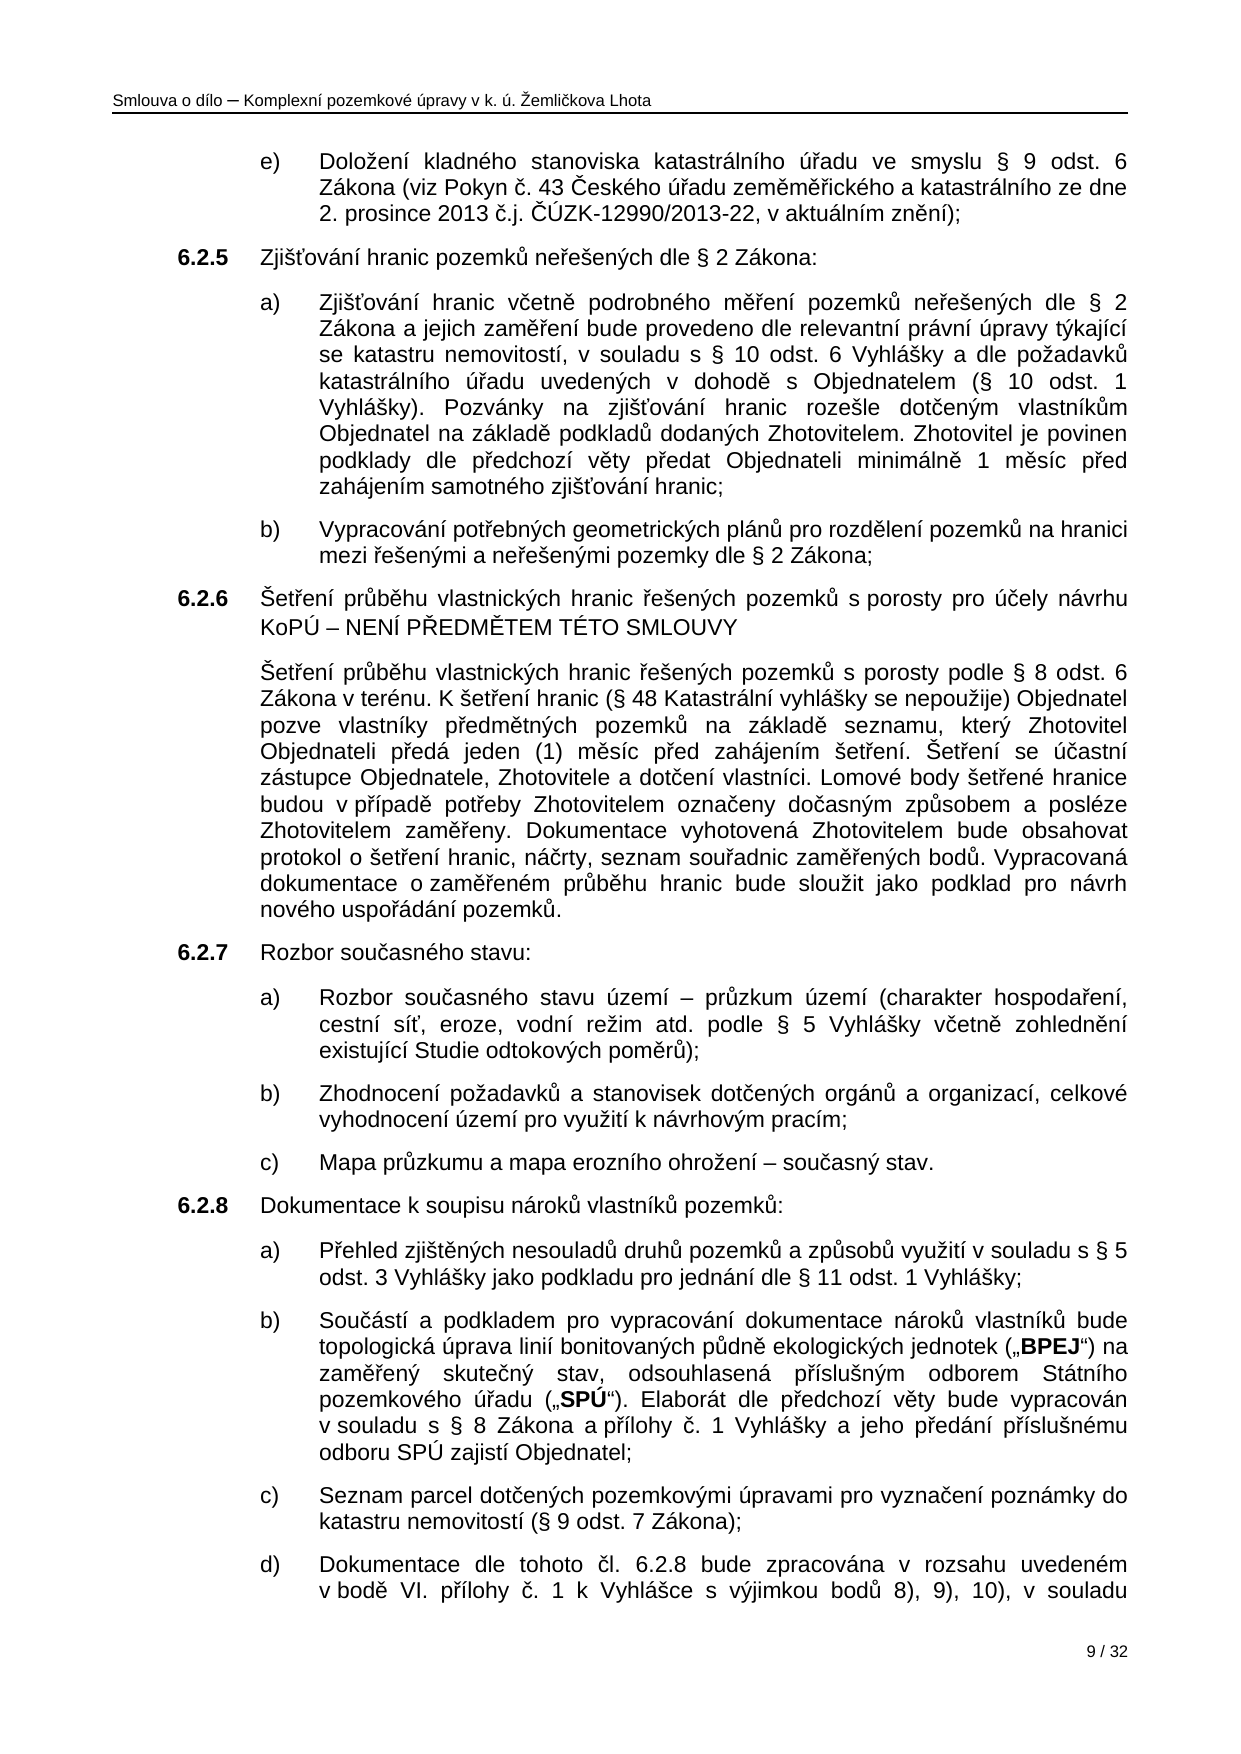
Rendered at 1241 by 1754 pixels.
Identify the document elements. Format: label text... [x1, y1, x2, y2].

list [260, 1551, 1128, 1604]
list Mapa průzkumu a mapa erozního ohrožení – současný stav. [260, 1149, 1128, 1176]
list Doložení kladného stanoviska katastrálního úřadu ve smyslu § 9 odst. 6 Zákona (viz Pokyn č. 43 Českého úřadu zeměměřického a katastrálního ze dne 2. prosince 2013 č.j. ČÚZK-12990/2013-22, v aktuálním znění); [260, 148, 1128, 227]
list Šetření průběhu vlastnických hranic řešených pozemků s porosty podle § 8 odst. 6 Zákona v terénu. K šetření hranic (§ 48 Katastrální vyhlášky se nepoužije) Objednatel pozve vlastníky předmětných pozemků na základě seznamu, který Zhotovitel Objednateli předá jeden (1) měsíc před zahájením šetření. Šetření se účastní zástupce Objednatele, Zhotovitele a dotčení vlastníci. Lomové body šetřené hranice budou v případě potřeby Zhotovitelem označeny dočasným způsobem a posléze Zhotovitelem zaměřeny. Dokumentace vyhotovená Zhotovitelem bude obsahovat protokol o šetření hranic, náčrty, seznam souřadnic zaměřených bodů. Vypracovaná dokumentace o zaměřeném průběhu hranic bude sloužit jako podklad pro návrh nového uspořádání pozemků. [260, 659, 1128, 922]
list Vypracování potřebných geometrických plánů pro rozdělení pozemků na hranici mezi řešenými a neřešenými pozemky dle § 2 Zákona; [260, 516, 1128, 569]
text Dokumentace k soupisu nároků vlastníků pozemků: [177, 1192, 1128, 1219]
list Zhodnocení požadavků a stanovisek dotčených orgánů a organizací, celkové vyhodnocení území pro využití k návrhovým pracím; [260, 1080, 1128, 1133]
list Součástí a podkladem pro vypracování dokumentace nároků vlastníků bude topologická úprava linií bonitovaných půdně ekologických jednotek („BPEJ“) na zaměřený skutečný stav, odsouhlasená příslušným odborem Státního pozemkového úřadu („SPÚ“). Elaborát dle předchozí věty bude vypracován v souladu s § 8 Zákona a přílohy č. 1 Vyhlášky a jeho předání příslušnému odboru SPÚ zajistí Objednatel; [260, 1307, 1128, 1465]
text Zjišťování hranic pozemků neřešených dle § 2 Zákona: [177, 243, 1128, 270]
list Rozbor současného stavu území – průzkum území (charakter hospodaření, cestní síť, eroze, vodní režim atd. podle § 5 Vyhlášky včetně zohlednění existující Studie odtokových poměrů); [260, 984, 1128, 1063]
text Šetření průběhu vlastnických hranic řešených pozemků s porosty pro účely návrhu KoPÚ – NENÍ PŘEDMĚTEM TÉTO SMLOUVY [177, 585, 1128, 640]
list Přehled zjištěných nesouladů druhů pozemků a způsobů využití v souladu s § 5 odst. 3 Vyhlášky jako podkladu pro jednání dle § 11 odst. 1 Vyhlášky; [260, 1237, 1128, 1290]
list Zjišťování hranic včetně podrobného měření pozemků neřešených dle § 2 Zákona a jejich zaměření bude provedeno dle relevantní právní úpravy týkající se katastru nemovitostí, v souladu s § 10 odst. 6 Vyhlášky a dle požadavků katastrálního úřadu uvedených v dohodě s Objednatelem (§ 10 odst. 1 Vyhlášky). Pozvánky na zjišťování hranic rozešle dotčeným vlastníkům Objednatel na základě podkladů dodaných Zhotovitelem. Zhotovitel je povinen podklady dle předchozí věty předat Objednateli minimálně 1 měsíc před zahájením samotného zjišťování hranic; [260, 288, 1128, 499]
list Seznam parcel dotčených pozemkovými úpravami pro vyznačení poznámky do katastru nemovitostí (§ 9 odst. 7 Zákona); [260, 1482, 1128, 1534]
text Rozbor současného stavu: [177, 939, 1128, 966]
